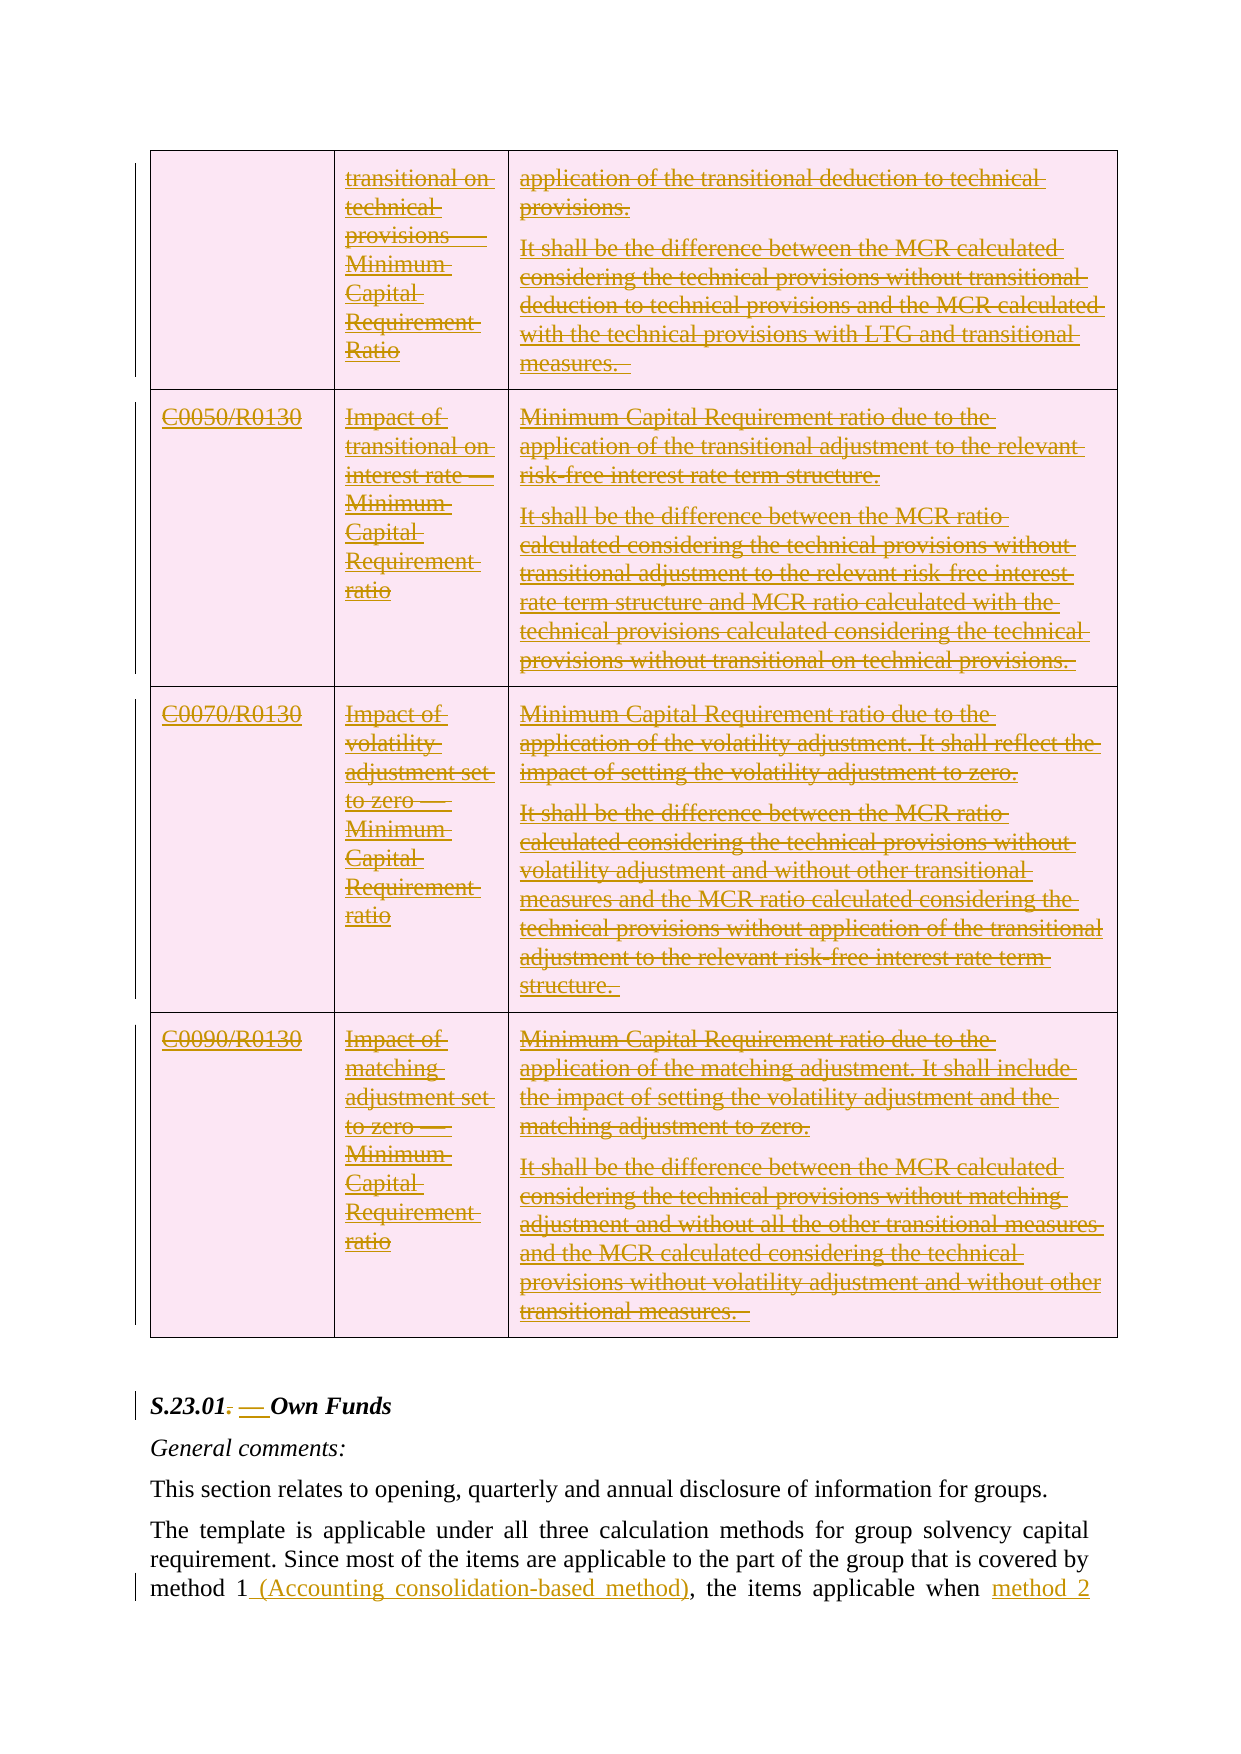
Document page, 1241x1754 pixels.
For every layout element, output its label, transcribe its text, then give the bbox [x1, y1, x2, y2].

subtitle S.23.01 Own Funds [150, 1391, 1090, 1420]
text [150, 1515, 1090, 1601]
text This section relates to opening, quarterly and annual disclosure of information for groups. [150, 1474, 1090, 1503]
text General comments: [150, 1433, 1090, 1461]
